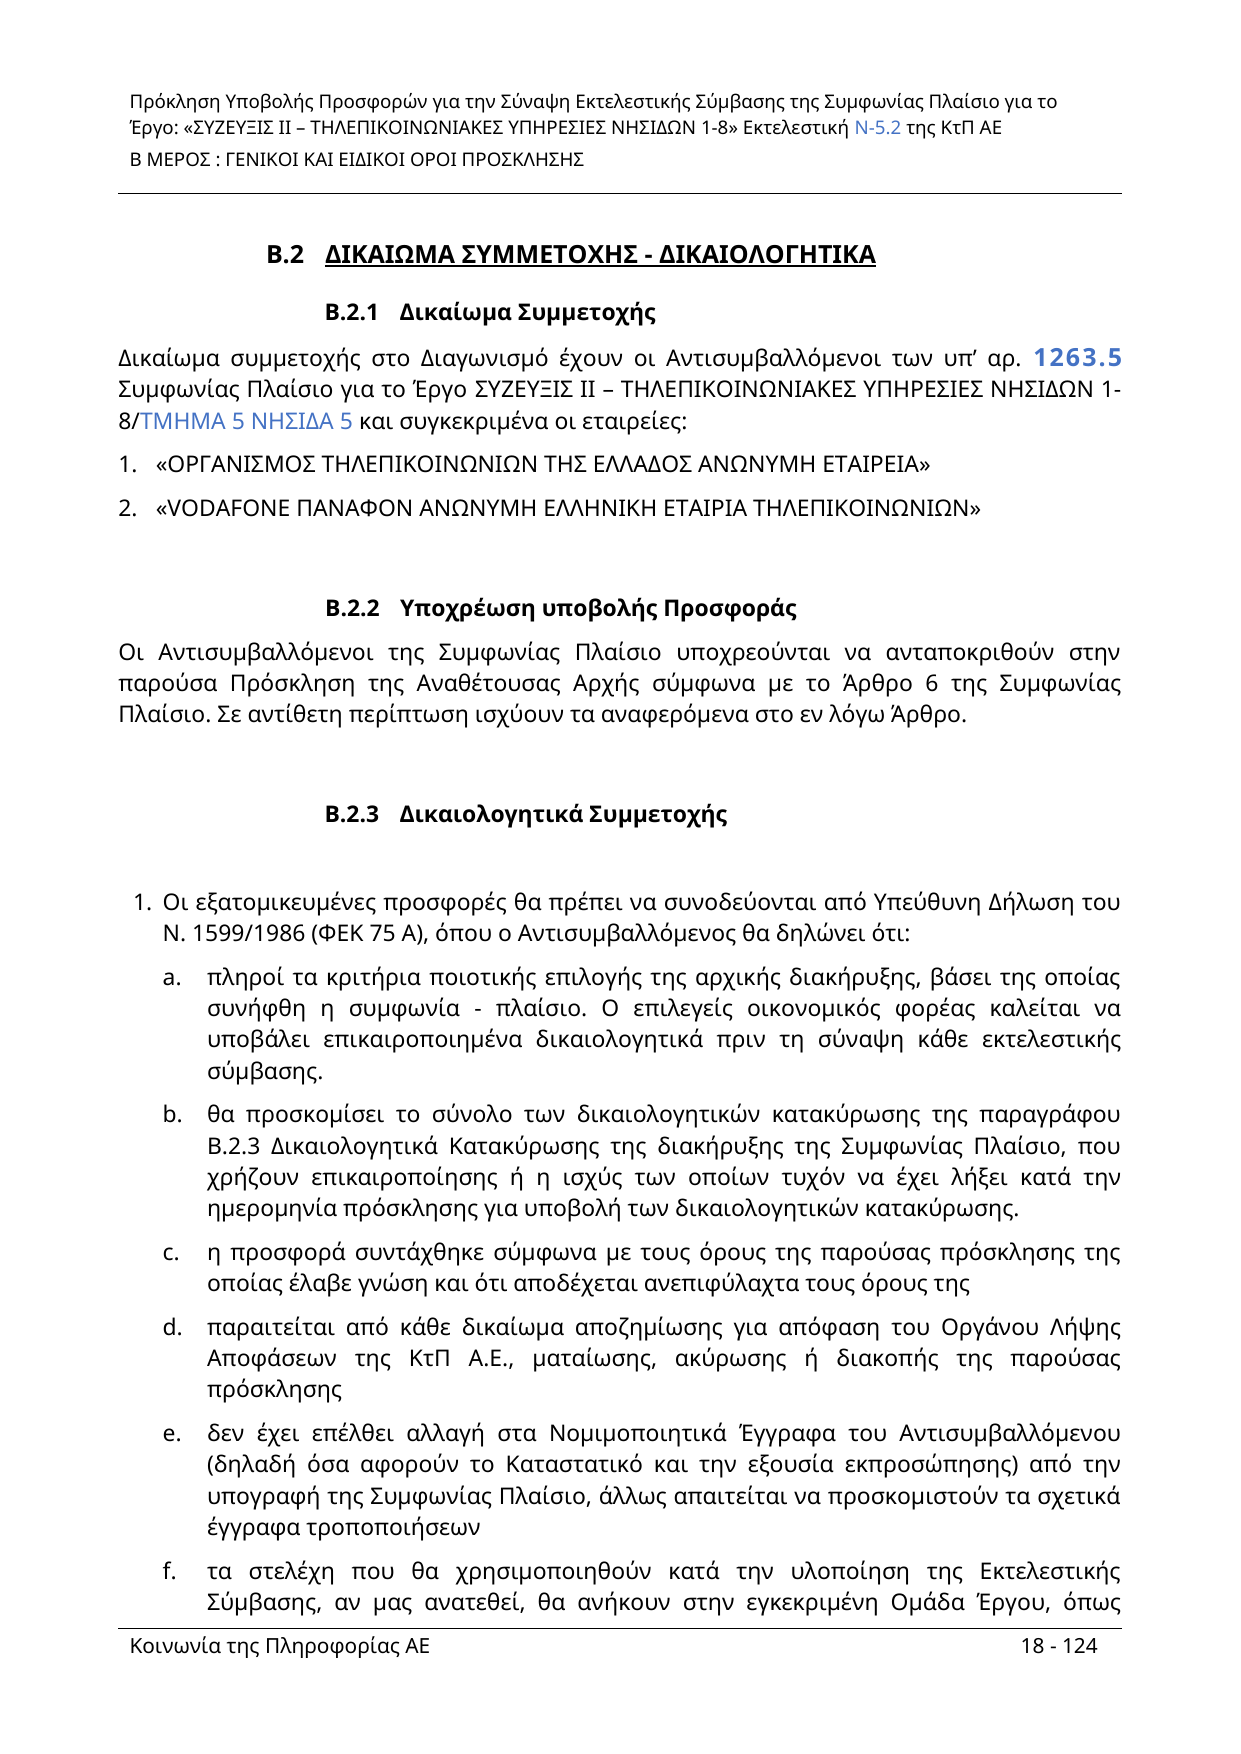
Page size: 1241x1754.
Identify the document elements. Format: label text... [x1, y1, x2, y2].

list «ΟΡΓΑΝΙΣΜΟΣ ΤΗΛΕΠΙΚΟΙΝΩΝΙΩΝ ΤΗΣ ΕΛΛΑΔΟΣ ΑΝΩΝΥΜΗ ΕΤΑΙΡΕΙΑ» [118, 448, 1122, 479]
text Δικαίωμα συμμετοχής στο Διαγωνισμό έχουν οι Αντισυμβαλλόμενοι των υπ’ αρ. 1263.5 Συμφωνίας Πλαίσιο για το Έργο ΣΥΖΕΥΞΙΣ ΙΙ – ΤΗΛΕΠΙΚΟΙΝΩΝΙΑΚΕΣ ΥΠΗΡΕΣΙΕΣ ΝΗΣΙΔΩΝ 1-8/ΤΜΗΜΑ 5 ΝΗΣΙΔΑ 5 και συγκεκριμένα οι εταιρείες: [118, 339, 1122, 436]
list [162, 1554, 1122, 1617]
subtitle Δικαιολογητικά Συμμετοχής [324, 798, 1122, 829]
subtitle Δικαίωμα Συμμετοχής [324, 296, 1122, 327]
list πληροί τα κριτήρια ποιοτικής επιλογής της αρχικής διακήρυξης, βάσει της οποίας συνήφθη η συμφωνία - πλαίσιο. Ο επιλεγείς οικονομικός φορέας καλείται να υποβάλει επικαιροποιημένα δικαιολογητικά πριν τη σύναψη κάθε εκτελεστικής σύμβασης. [162, 961, 1122, 1086]
list «VODAFONE ΠΑΝΑΦΟΝ ΑΝΩΝΥΜΗ ΕΛΛΗΝΙΚΗ ΕΤΑΙΡΙΑ ΤΗΛΕΠΙΚΟΙΝΩΝΙΩΝ» [118, 492, 1122, 523]
list η προσφορά συντάχθηκε σύμφωνα με τους όρους της παρούσας πρόσκλησης της οποίας έλαβε γνώση και ότι αποδέχεται ανεπιφύλαχτα τους όρους της [162, 1236, 1122, 1298]
list παραιτείται από κάθε δικαίωμα αποζημίωσης για απόφαση του Οργάνου Λήψης Αποφάσεων της ΚτΠ Α.Ε., ματαίωσης, ακύρωσης ή διακοπής της παρούσας πρόσκλησης [162, 1311, 1122, 1404]
text Οι Αντισυμβαλλόμενοι της Συμφωνίας Πλαίσιο υποχρεούνται να ανταποκριθούν στην παρούσα Πρόσκληση της Αναθέτουσας Αρχής σύμφωνα με το Άρθρο 6 της Συμφωνίας Πλαίσιο. Σε αντίθετη περίπτωση ισχύουν τα αναφερόμενα στο εν λόγω Άρθρο. [118, 636, 1122, 729]
subtitle ΔΙΚΑΙΩΜΑ ΣΥΜΜΕΤΟΧΗΣ - ΔΙΚΑΙΟΛΟΓΗΤΙΚΑ [266, 236, 1122, 271]
subtitle Υποχρέωση υποβολής Προσφοράς [325, 592, 1122, 623]
list δεν έχει επέλθει αλλαγή στα Νομιμοποιητικά Έγγραφα του Αντισυμβαλλόμενου (δηλαδή όσα αφορούν το Καταστατικό και την εξουσία εκπροσώπησης) από την υπογραφή της Συμφωνίας Πλαίσιο, άλλως απαιτείται να προσκομιστούν τα σχετικά έγγραφα τροποποιήσεων [162, 1417, 1122, 1542]
list θα προσκομίσει το σύνολο των δικαιολογητικών κατακύρωσης της παραγράφου Β.2.3 Δικαιολογητικά Κατακύρωσης της διακήρυξης της Συμφωνίας Πλαίσιο, που χρήζουν επικαιροποίησης ή η ισχύς των οποίων τυχόν να έχει λήξει κατά την ημερομηνία πρόσκλησης για υποβολή των δικαιολογητικών κατακύρωσης. [162, 1098, 1122, 1223]
list Οι εξατομικευμένες προσφορές θα πρέπει να συνοδεύονται από Υπεύθυνη Δήλωση του Ν. 1599/1986 (ΦΕΚ 75 Α), όπου ο Αντισυμβαλλόμενος θα δηλώνει ότι: [133, 886, 1122, 948]
